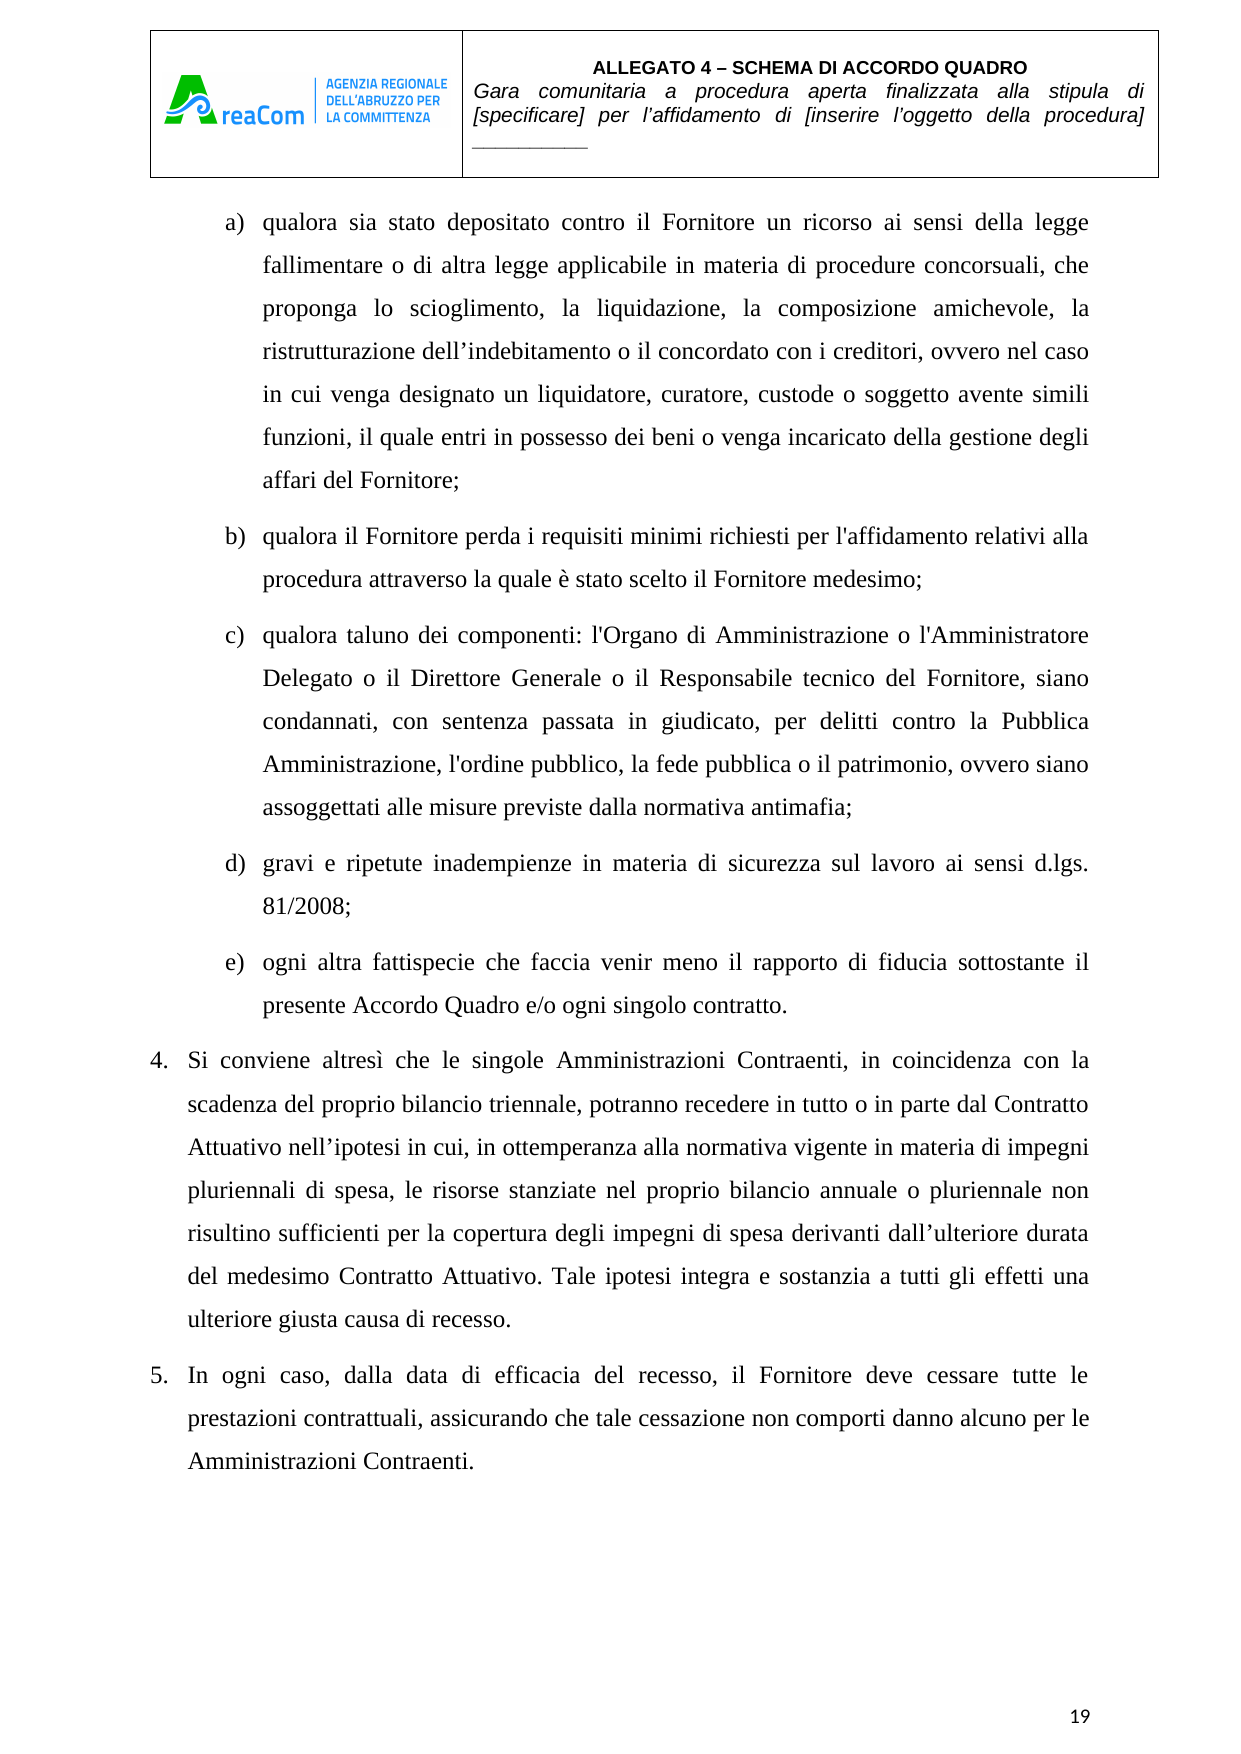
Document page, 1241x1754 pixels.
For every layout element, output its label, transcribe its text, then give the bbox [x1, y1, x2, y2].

list qualora il Fornitore perda i requisiti minimi richiesti per l'affidamento relativi alla procedura attraverso la quale è stato scelto il Fornitore medesimo; [225, 521, 1090, 593]
list In ogni caso, dalla data di efficacia del recesso, il Fornitore deve cessare tutte le prestazioni contrattuali, assicurando che tale cessazione non comporti danno alcuno per le Amministrazioni Contraenti. [150, 1360, 1090, 1475]
picture [161, 72, 451, 128]
list qualora sia stato depositato contro il Fornitore un ricorso ai sensi della legge fallimentare o di altra legge applicabile in materia di procedure concorsuali, che proponga lo scioglimento, la liquidazione, la composizione amichevole, la ristrutturazione dell’indebitamento o il concordato con i creditori, ovvero nel caso in cui venga designato un liquidatore, curatore, custode o soggetto avente simili funzioni, il quale entri in possesso dei beni o venga incaricato della gestione degli affari del Fornitore; [225, 207, 1090, 494]
list Si conviene altresì che le singole Amministrazioni Contraenti, in coincidenza con la scadenza del proprio bilancio triennale, potranno recedere in tutto o in parte dal Contratto Attuativo nell’ipotesi in cui, in ottemperanza alla normativa vigente in materia di impegni pluriennali di spesa, le risorse stanziate nel proprio bilancio annuale o pluriennale non risultino sufficienti per la copertura degli impegni di spesa derivanti dall’ulteriore durata del medesimo Contratto Attuativo. Tale ipotesi integra e sostanzia a tutti gli effetti una ulteriore giusta causa di recesso. [150, 1046, 1090, 1333]
list qualora taluno dei componenti: l'Organo di Amministrazione o l'Amministratore Delegato o il Direttore Generale o il Responsabile tecnico del Fornitore, siano condannati, con sentenza passata in giudicato, per delitti contro la Pubblica Amministrazione, l'ordine pubblico, la fede pubblica o il patrimonio, ovvero siano assoggettati alle misure previste dalla normativa antimafia; [225, 620, 1090, 821]
list ogni altra fattispecie che faccia venir meno il rapporto di fiducia sottostante il presente Accordo Quadro e/o ogni singolo contratto. [225, 947, 1090, 1019]
list gravi e ripetute inadempienze in materia di sicurezza sul lavoro ai sensi d.lgs. 81/2008; [225, 848, 1090, 920]
